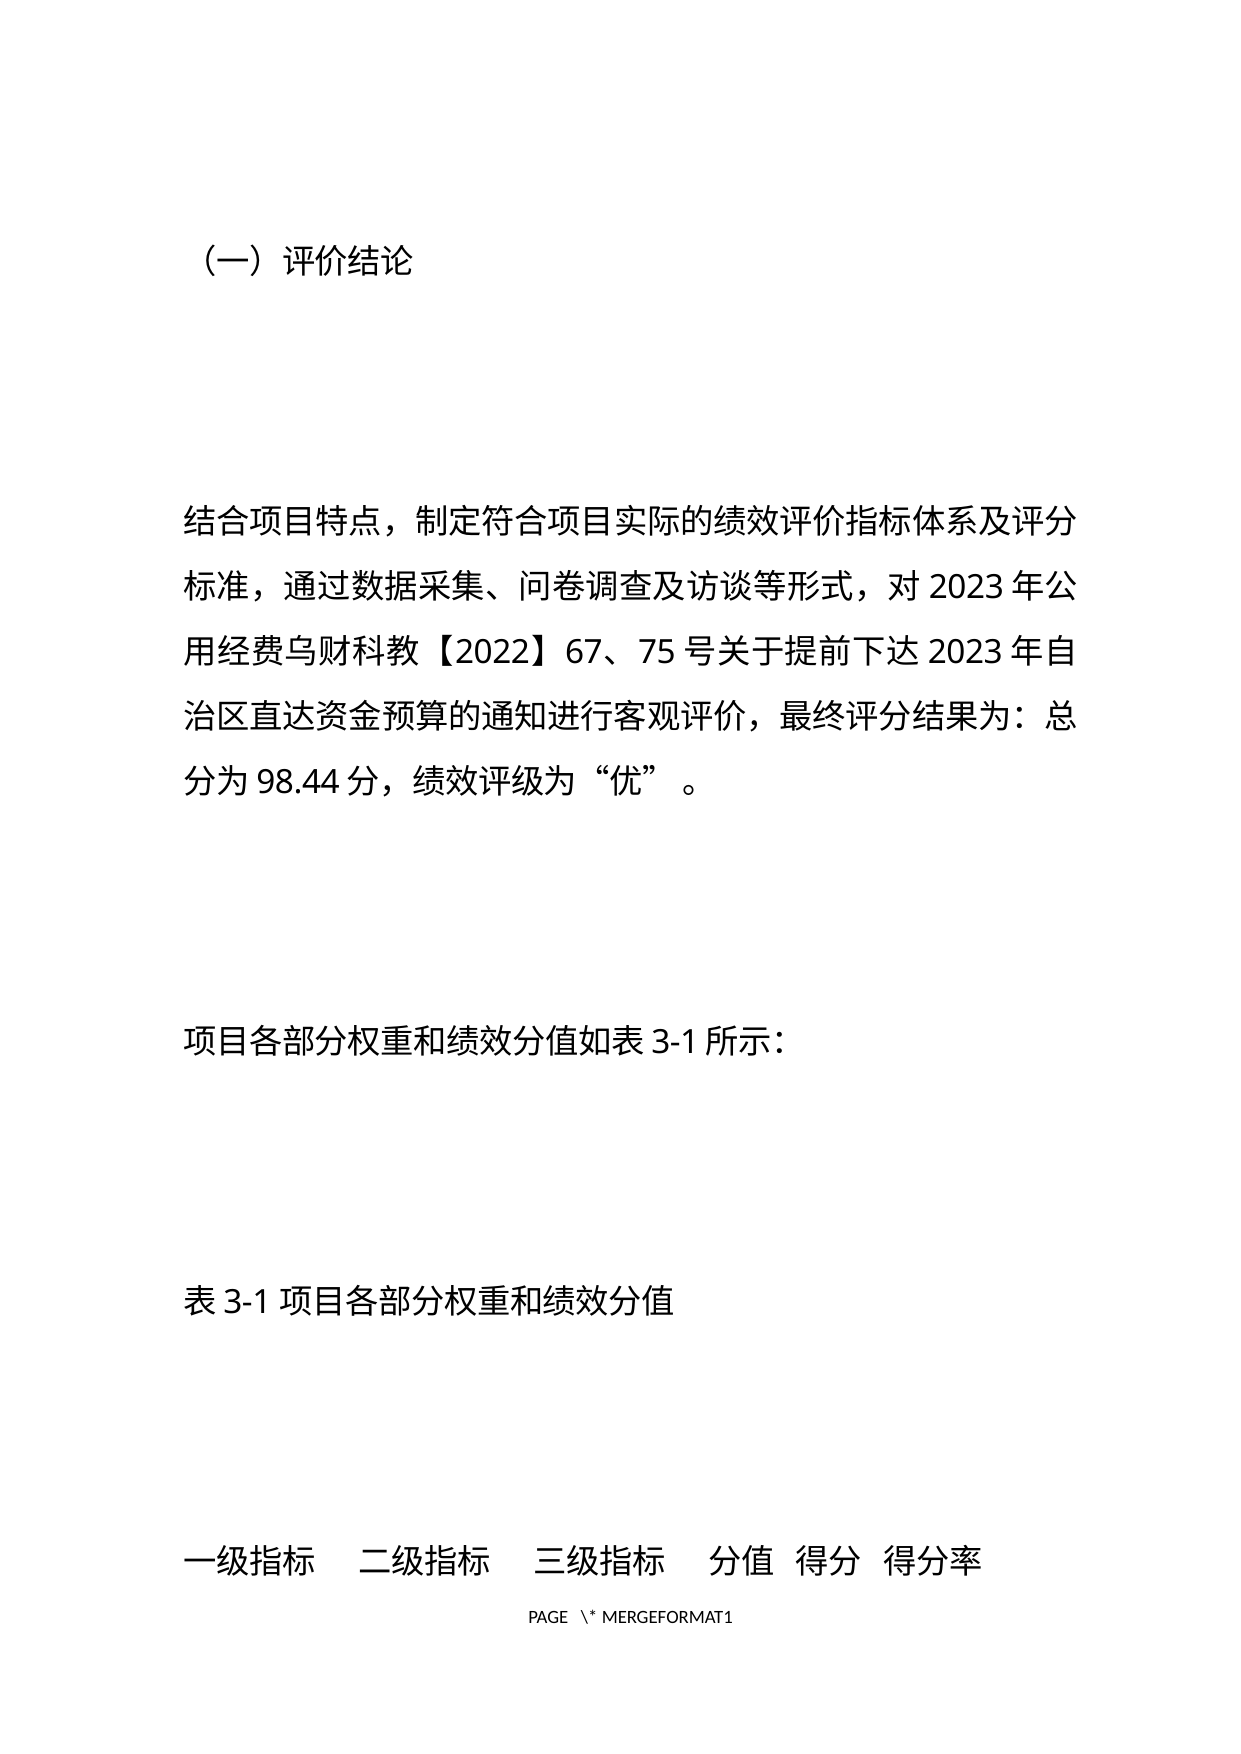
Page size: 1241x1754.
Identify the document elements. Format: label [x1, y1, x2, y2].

text [183, 162, 1078, 1592]
